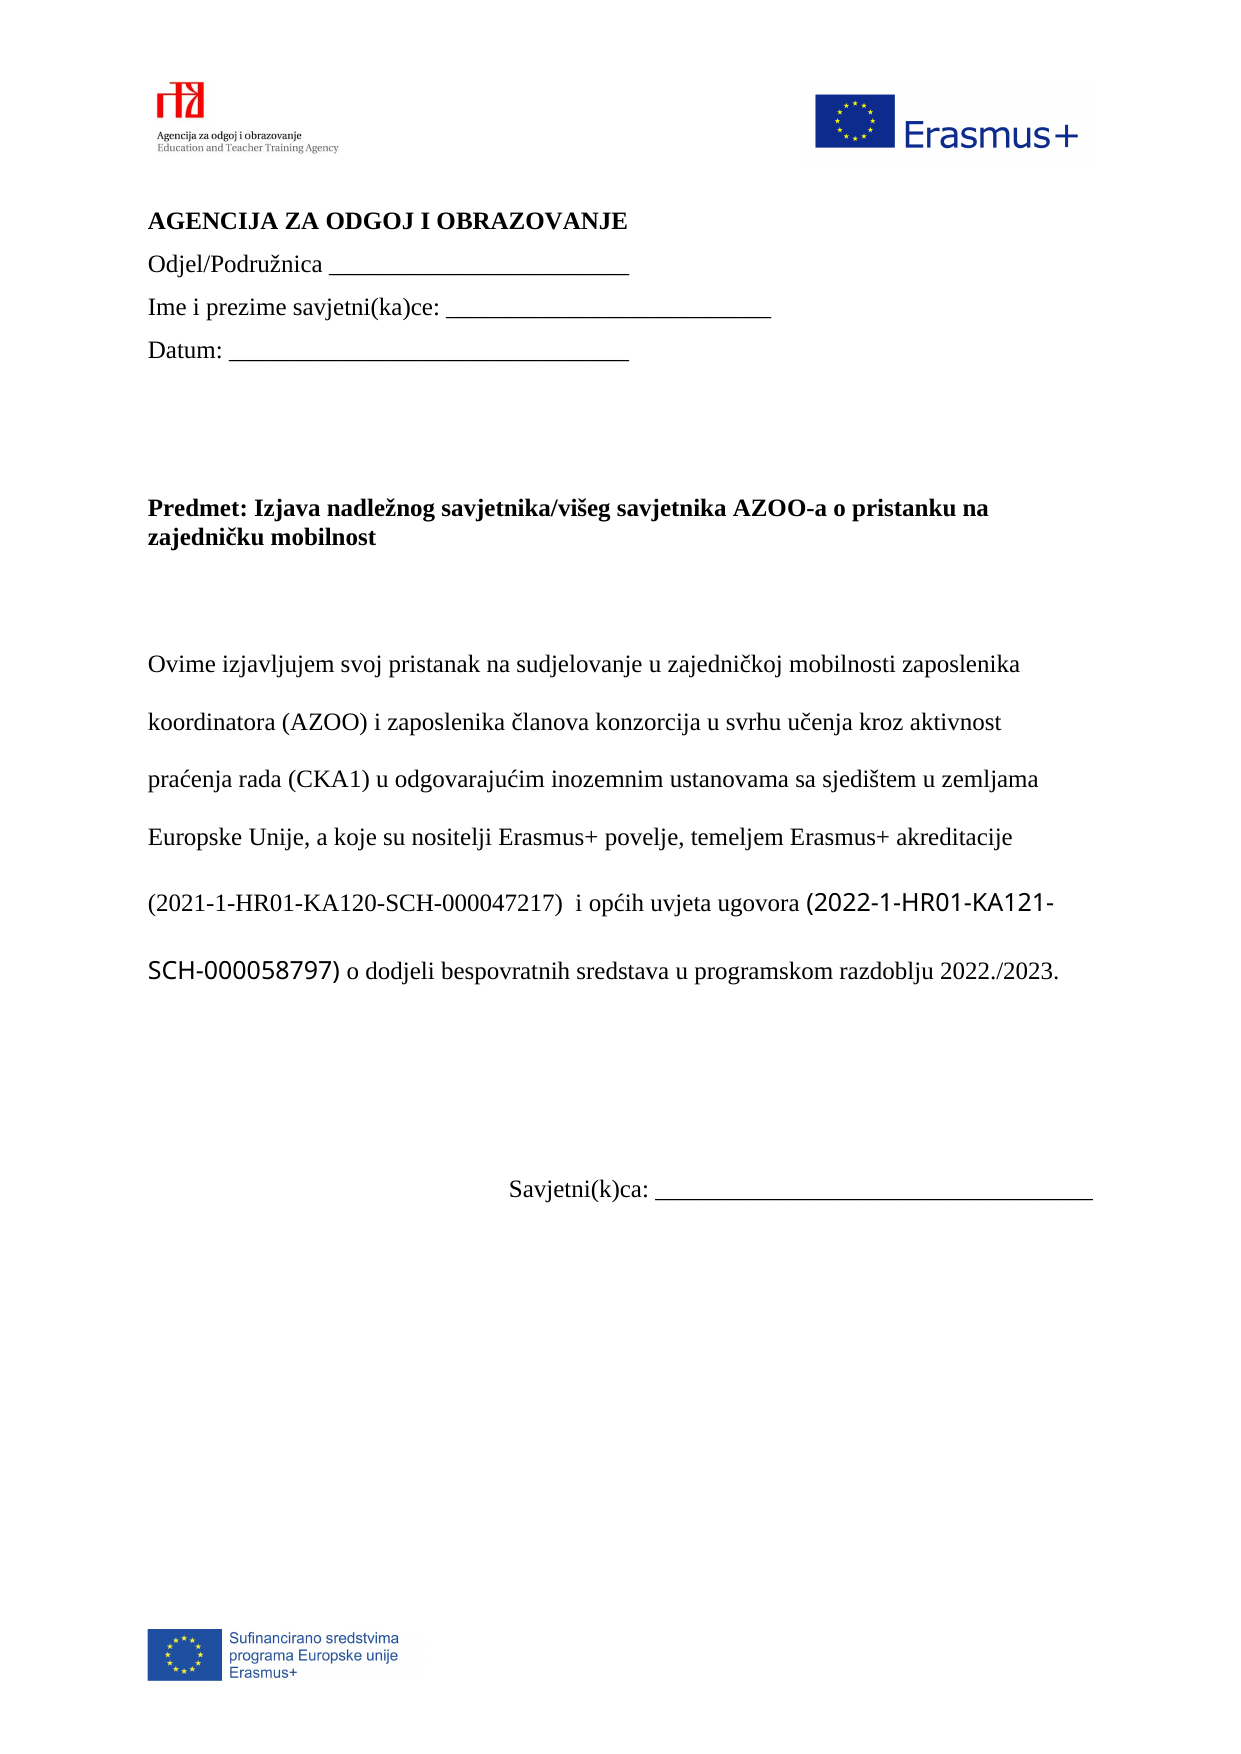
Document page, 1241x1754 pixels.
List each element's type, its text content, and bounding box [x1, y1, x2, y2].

text Predmet: Izjava nadležnog savjetnika/višeg savjetnika AZOO-a o pristanku na zajedničku mobilnost [148, 493, 1093, 551]
text Odjel/Podružnica ________________________ [148, 249, 1093, 278]
picture [147, 73, 348, 163]
picture [147, 1629, 426, 1681]
text Datum: ________________________________ [148, 335, 1093, 364]
picture [800, 79, 1093, 163]
text AGENCIJA ZA ODGOJ I OBRAZOVANJE [148, 206, 1093, 234]
text Savjetni(k)ca: ___________________________________ [148, 1174, 1093, 1202]
text Ime i prezime savjetni(ka)ce: __________________________ [148, 292, 1093, 321]
text Ovime izjavljujem svoj pristanak na sudjelovanje u zajedničkoj mobilnosti zaposlenika koordinatora (AZOO) i zaposlenika članova konzorcija u svrhu učenja kroz aktivnost praćenja rada (CKA1) u odgovarajućim inozemnim ustanovama sa sjedištem u zemljama Europske Unije, a koje su nositelji Erasmus+ povelje, temeljem Erasmus+ akreditacije (2021-1-HR01-KA120-SCH-000047217) i općih uvjeta ugovora (2022-1-HR01-KA121-SCH-000058797) o dodjeli bespovratnih sredstava u programskom razdoblju 2022./2023. [148, 649, 1085, 987]
